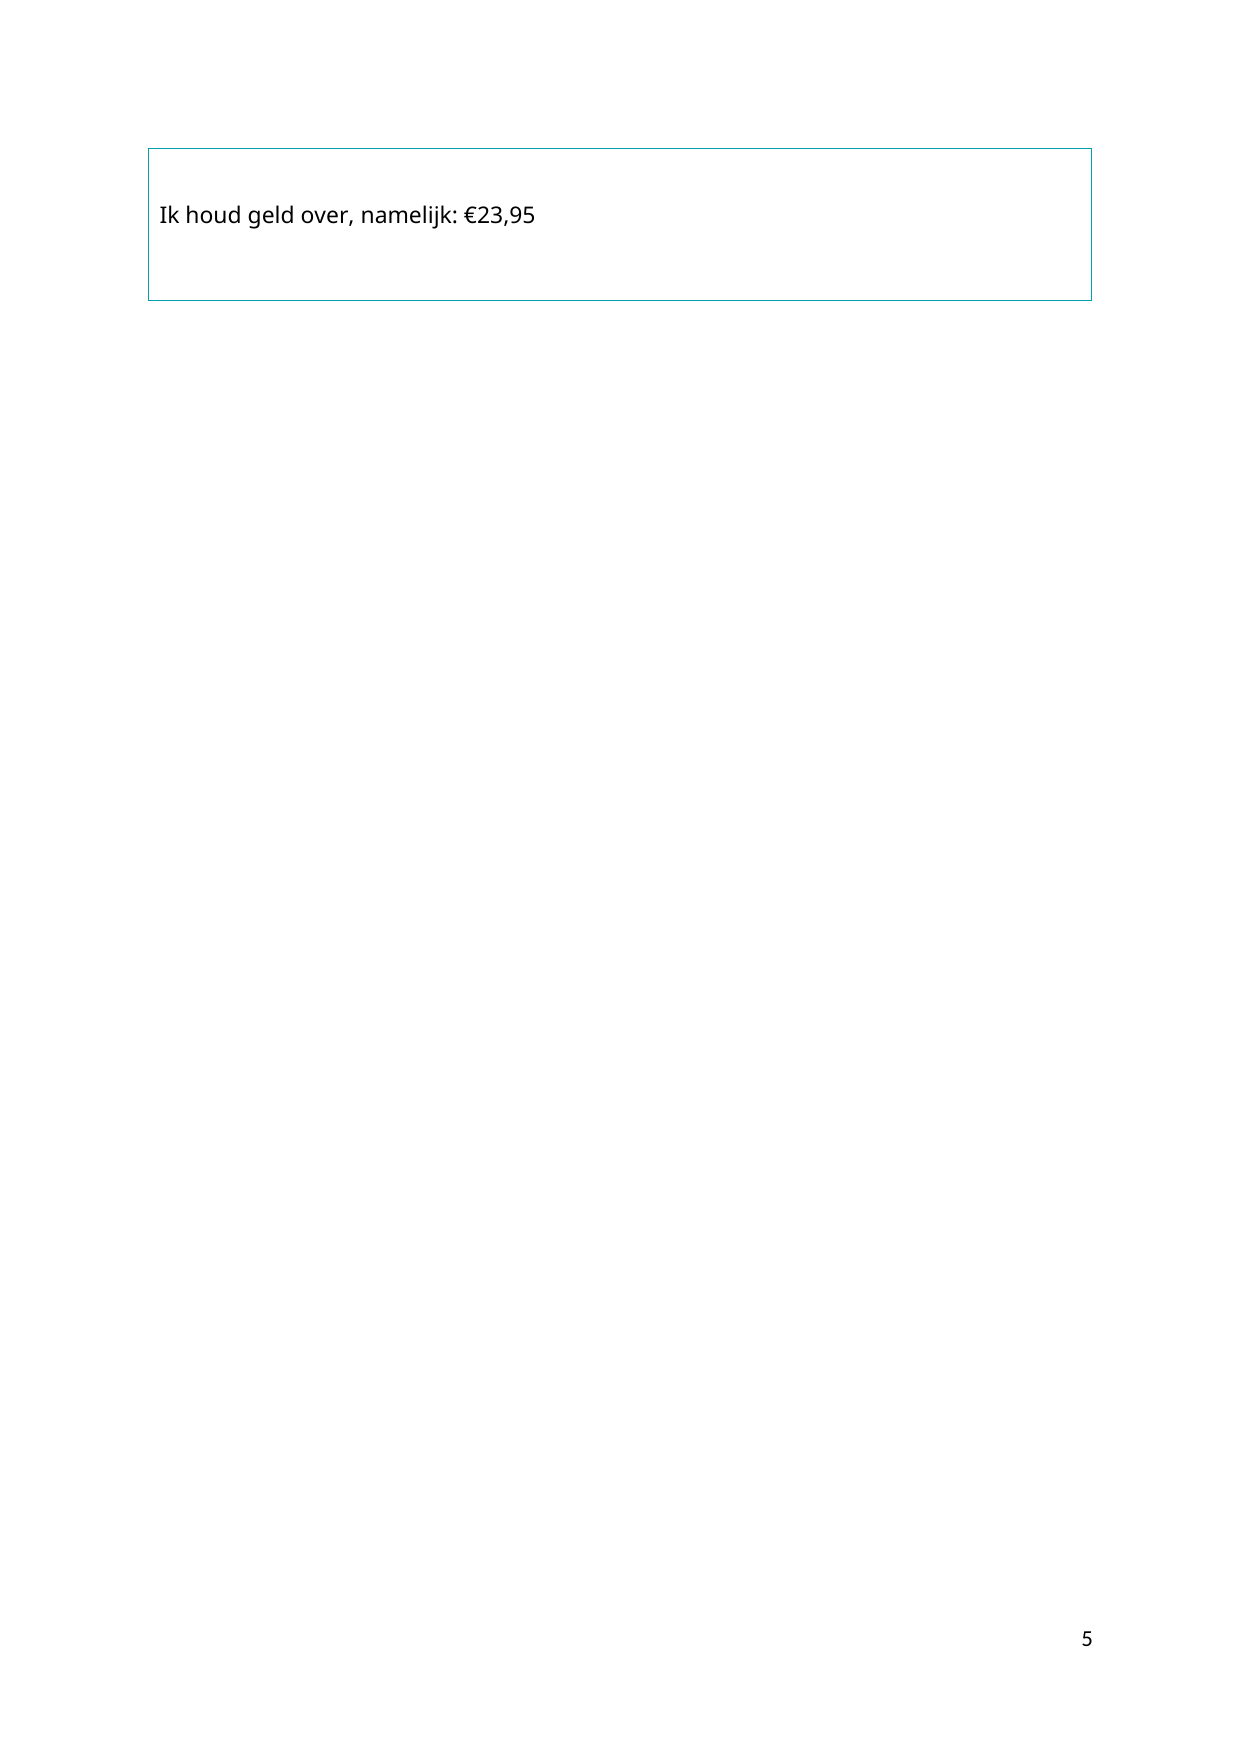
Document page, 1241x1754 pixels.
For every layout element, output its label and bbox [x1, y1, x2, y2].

table_cell [149, 149, 1091, 299]
